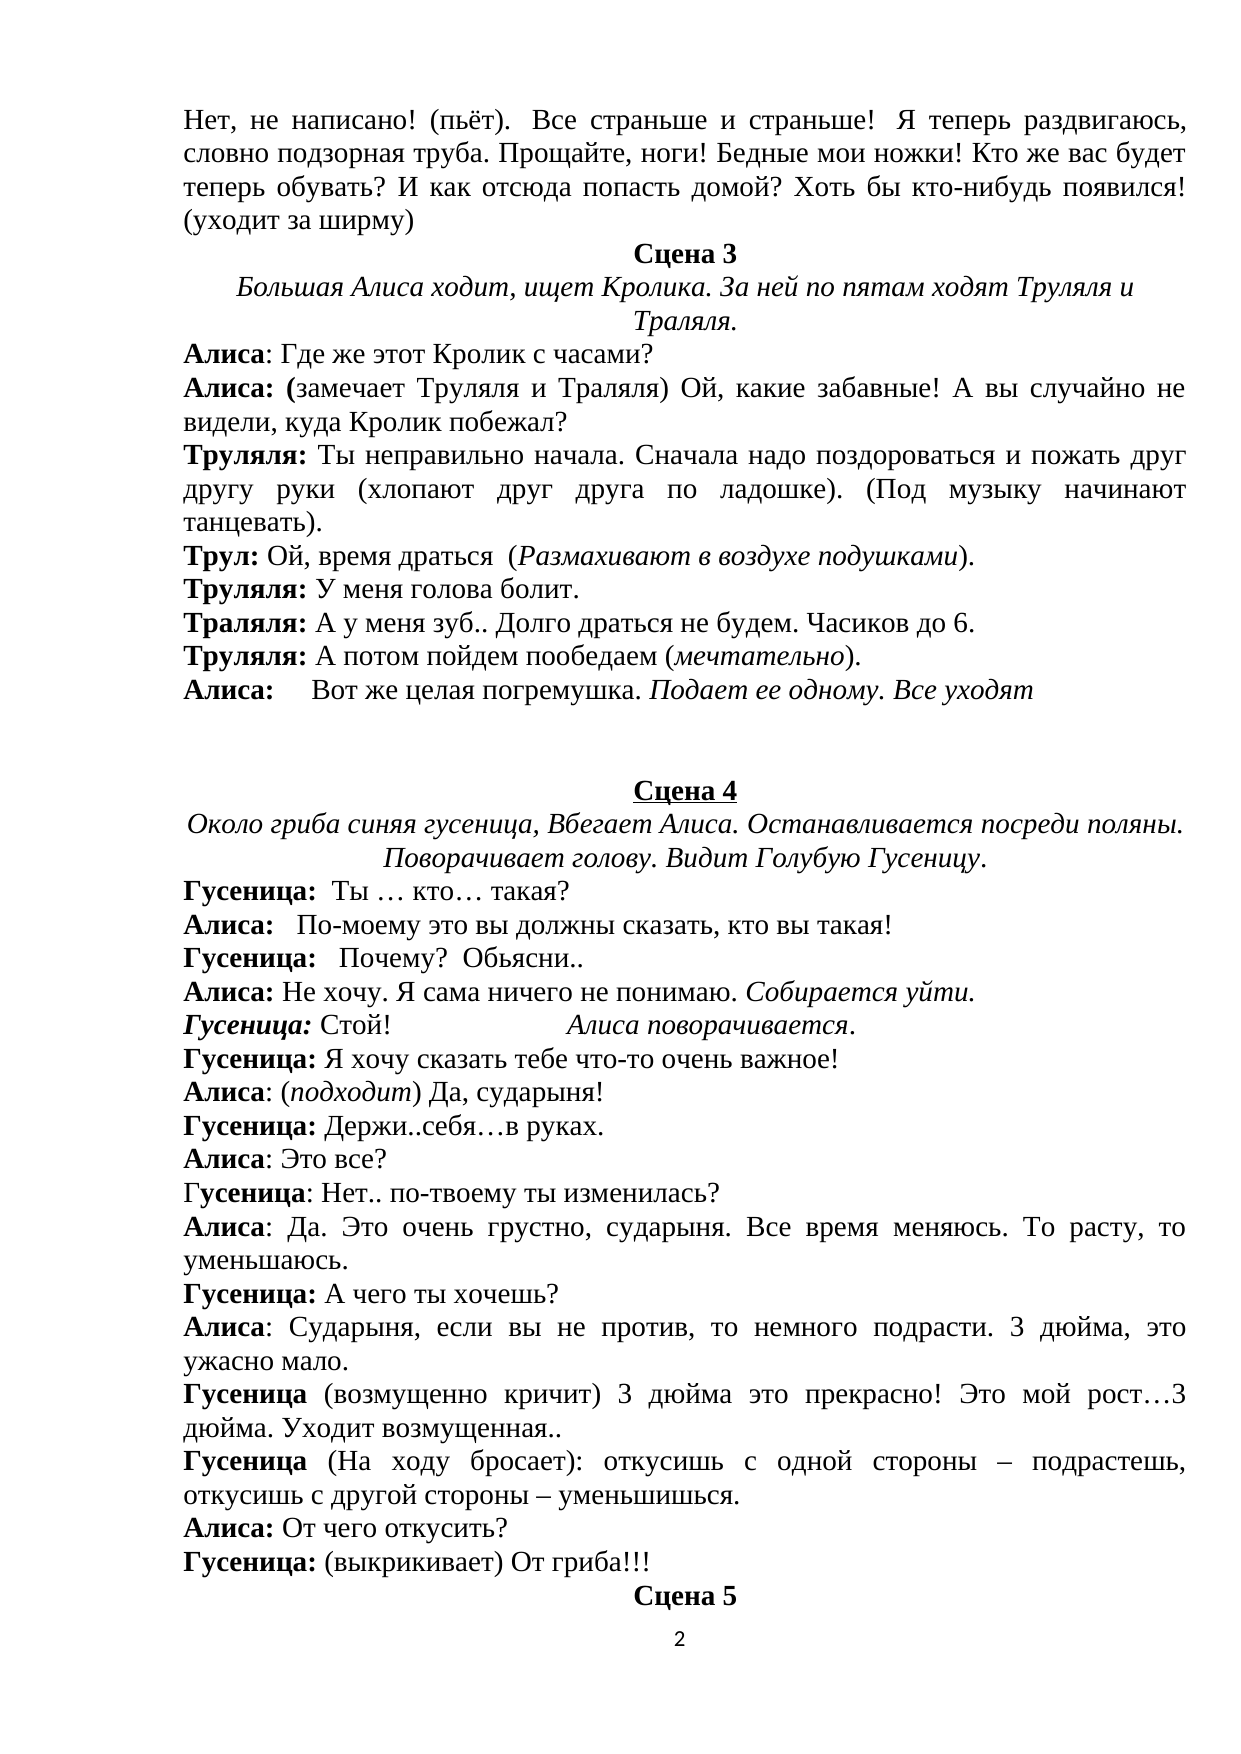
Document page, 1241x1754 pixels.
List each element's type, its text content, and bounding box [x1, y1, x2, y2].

text Алиса: Сударыня, если вы не против, то немного подрасти. 3 дюйма, это ужасно мало. [177, 1309, 1181, 1376]
text Гусеница: Держи..себя…в руках. [177, 1108, 1181, 1142]
text Алиса: От чего откусить? [177, 1511, 1181, 1544]
text Алиса: Не хочу. Я сама ничего не понимаю. Собирается уйти. [177, 974, 1181, 1007]
text Алиса: Вот же целая погремушка. Подает ее одному. Все уходят [177, 672, 1181, 706]
text Труляля: У меня голова болит. [177, 571, 1181, 605]
text Алиса: (замечает Труляля и Траляля) Ой, какие забавные! А вы случайно не видели, куда Кролик побежал? [177, 370, 1181, 437]
text Сцена 3 [177, 236, 1181, 269]
text Около гриба синяя гусеница, Вбегает Алиса. Останавливается посреди поляны. Поворачивает голову. Видит Голубую Гусеницу. [177, 806, 1181, 873]
text Алиса: (подходит) Да, сударыня! [177, 1074, 1181, 1108]
text Гусеница: Почему? Обьясни.. [177, 940, 1181, 974]
text Гусеница (На ходу бросает): откусишь с одной стороны – подрастешь, откусишь с другой стороны – уменьшишься. [177, 1443, 1181, 1511]
text Гусеница (возмущенно кричит) 3 дюйма это прекрасно! Это мой рост…3 дюйма. Уходит возмущенная.. [177, 1376, 1181, 1443]
text Сцена 4 [177, 773, 1181, 806]
text Алиса: Где же этот Кролик с часами? [177, 337, 1181, 370]
text Траляля: А у меня зуб.. Долго драться не будем. Часиков до 6. [177, 605, 1181, 638]
text Нет, не написано! (пьёт). Все страньше и страньше! Я теперь раздвигаюсь, словно подзорная труба. Прощайте, ноги! Бедные мои ножки! Кто же вас будет теперь обувать? И как отсюда попасть домой? Хоть бы кто-нибудь появился! (уходит за ширму) [177, 102, 1181, 236]
text Алиса: Это все? [177, 1142, 1181, 1175]
text Гусеница: (выкрикивает) От гриба!!! [177, 1544, 1181, 1578]
text Большая Алиса ходит, ищет Кролика. За ней по пятам ходят Труляля и Траляля. [177, 269, 1181, 337]
text Алиса: Да. Это очень грустно, сударыня. Все время меняюсь. То расту, то уменьшаюсь. [177, 1209, 1181, 1276]
text Трул: Ой, время драться (Размахивают в воздухе подушками). [177, 538, 1181, 571]
text Алиса: По-моему это вы должны сказать, кто вы такая! [177, 907, 1181, 940]
text Сцена 5 [177, 1578, 1181, 1611]
text Труляля: Ты неправильно начала. Сначала надо поздороваться и пожать друг другу руки (хлопают друг друга по ладошке). (Под музыку начинают танцевать). [177, 437, 1181, 538]
text Гусеница: Я хочу сказать тебе что-то очень важное! [177, 1041, 1181, 1074]
text Гусеница: А чего ты хочешь? [177, 1276, 1181, 1309]
text Гусеница: Ты … кто… такая? [177, 873, 1181, 907]
text Гусеница: Нет.. по-твоему ты изменилась? [177, 1175, 1181, 1209]
text Труляля: А потом пойдем пообедаем (мечтательно). [177, 638, 1181, 672]
text Гусеница: Стой! Алиса поворачивается. [177, 1007, 1181, 1041]
